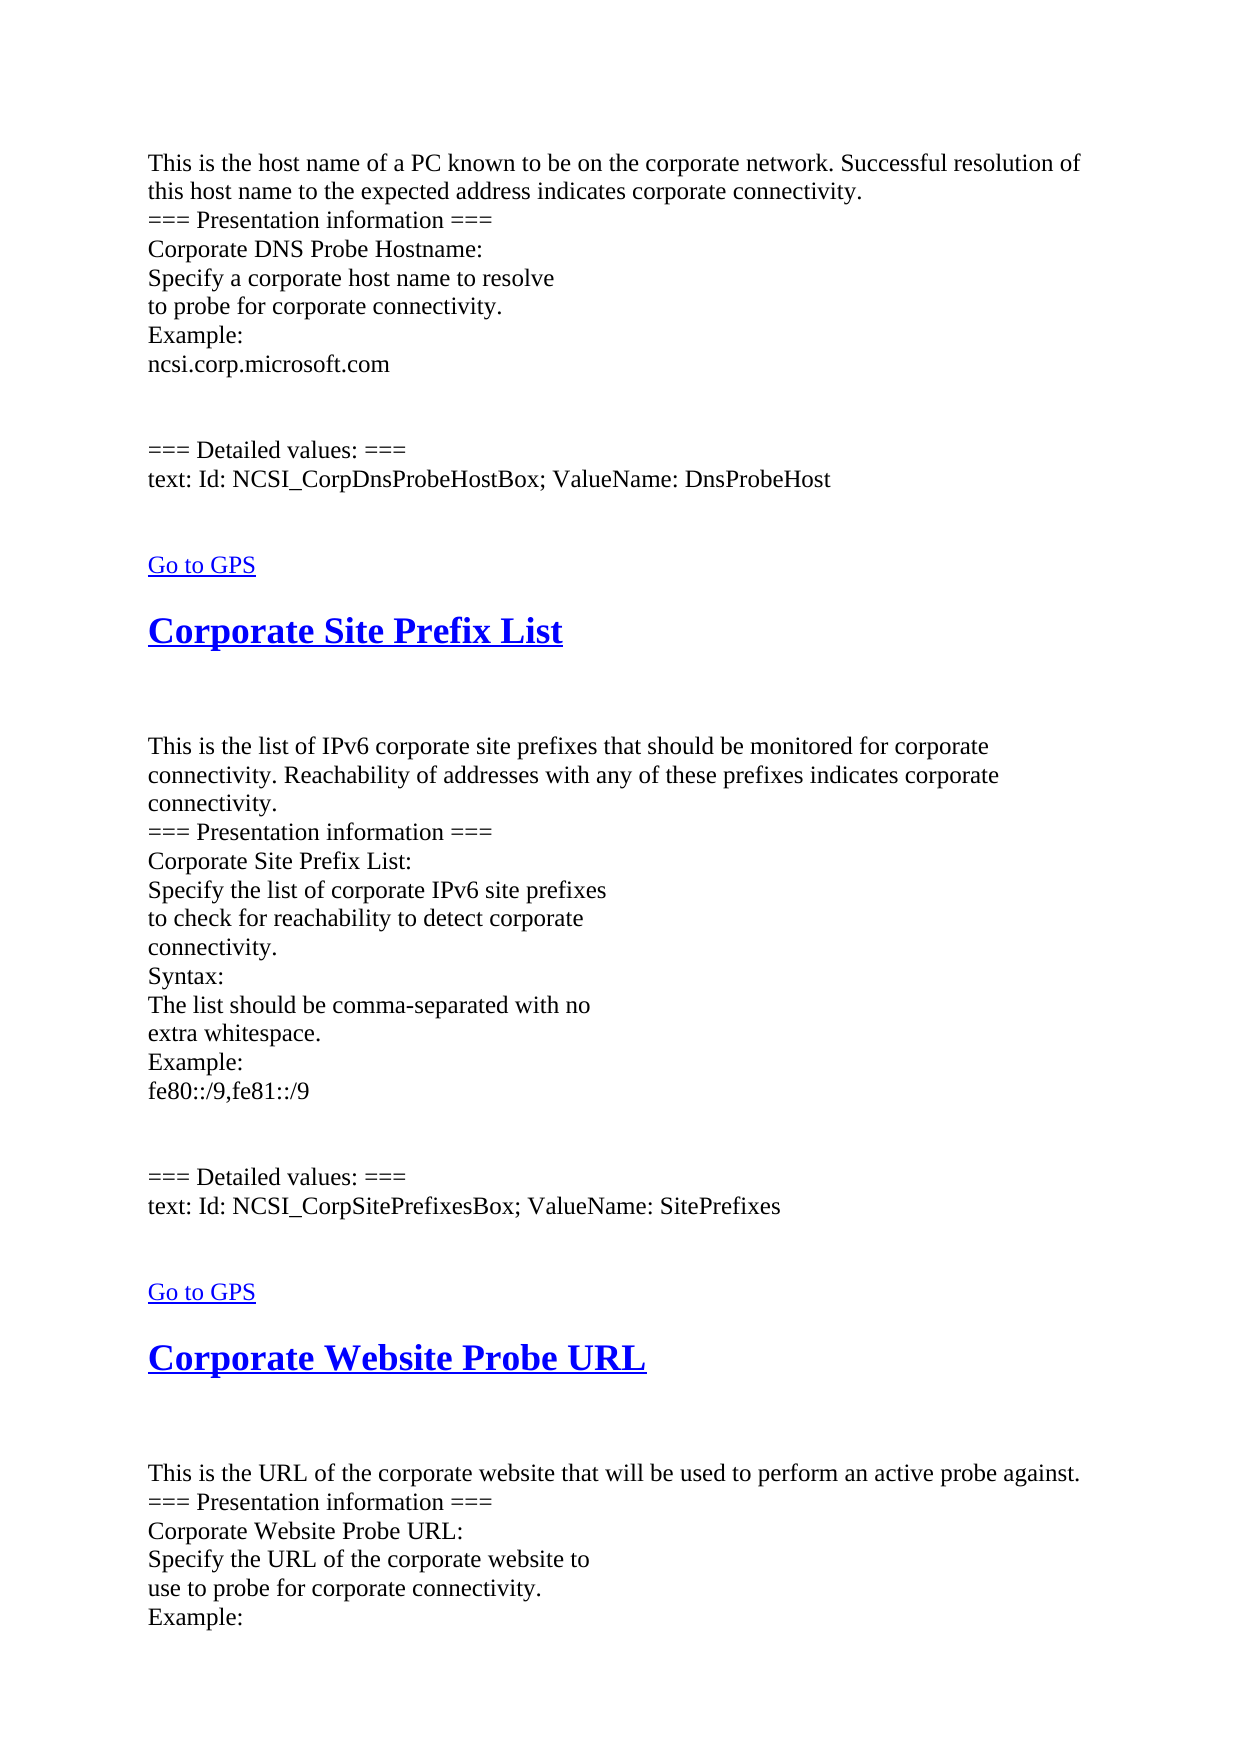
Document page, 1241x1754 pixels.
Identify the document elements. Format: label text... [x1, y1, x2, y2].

text This is the list of IPv6 corporate site prefixes that should be monitored for corporate connectivity. Reachability of addresses with any of these prefixes indicates corporate connectivity. === Presentation information === Corporate Site Prefix List: Specify the list of corporate IPv6 site prefixes to check for reachability to detect corporate connectivity. Syntax: The list should be comma-separated with no extra whitespace. Example: fe80::/9,fe81::/9 === Detailed values: === text: Id: NCSI_CorpSitePrefixesBox; ValueName: SitePrefixes Go to GPS [148, 731, 1093, 1306]
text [148, 1458, 1093, 1631]
text This is the host name of a PC known to be on the corporate network. Successful resolution of this host name to the expected address indicates corporate connectivity. === Presentation information === Corporate DNS Probe Hostname: Specify a corporate host name to resolve to probe for corporate connectivity. Example: ncsi.corp.microsoft.com === Detailed values: === text: Id: NCSI_CorpDnsProbeHostBox; ValueName: DnsProbeHost Go to GPS [148, 148, 1093, 579]
text Corporate Website Probe URL [148, 1335, 1093, 1378]
text Corporate Site Prefix List [148, 608, 1093, 651]
